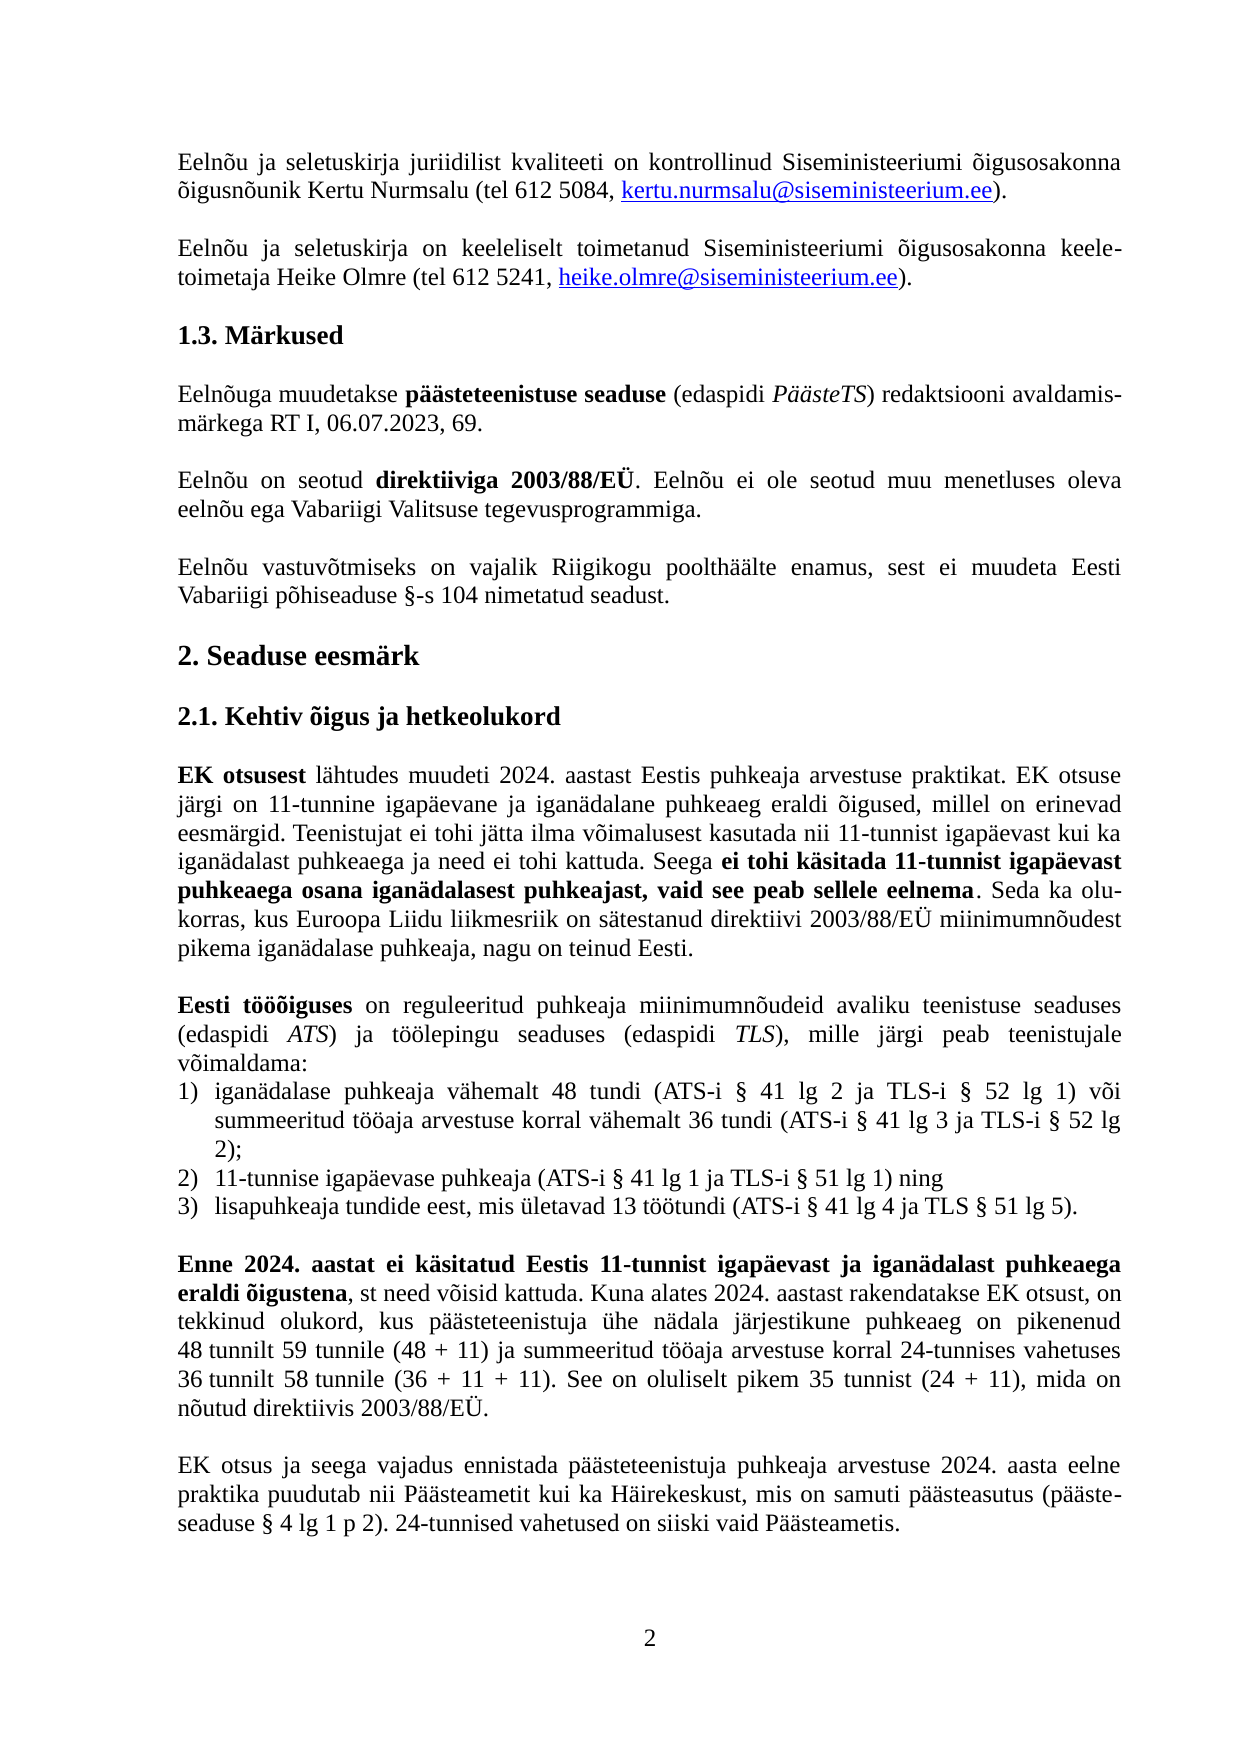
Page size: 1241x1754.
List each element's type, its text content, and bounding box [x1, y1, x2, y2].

text Enne 2024. aastat ei käsitatud Eestis 11-tunnist igapäevast ja iganädalast puhkeaega eraldi õigustena, st need võisid kattuda. Kuna alates 2024. aastast rakendatakse EK otsust, on tekkinud olukord, kus päästeteenistuja ühe nädala järjestikune puhkeaeg on pikenenud 48 tunnilt 59 tunnile (48 + 11) ja summeeritud tööaja arvestuse korral 24-tunnises vahetuses 36 tunnilt 58 tunnile (36 + 11 + 11). See on oluliselt pikem 35 tunnist (24 + 11), mida on nõutud direktiivis 2003/88/EÜ. [177, 1249, 1122, 1421]
list 11-tunnise igapäevase puhkeaja (ATS-i § 41 lg 1 ja TLS-i § 51 lg 1) ning [177, 1163, 1122, 1191]
list iganädalase puhkeaja vähemalt 48 tundi (ATS-i § 41 lg 2 ja TLS-i § 52 lg 1) või summeeritud tööaja arvestuse korral vähemalt 36 tundi (ATS-i § 41 lg 3 ja TLS-i § 52 lg 2); [177, 1076, 1122, 1163]
text 2.1. Kehtiv õigus ja hetkeolukord [177, 700, 1122, 731]
list lisapuhkeaja tundide eest, mis ületavad 13 töötundi (ATS-i § 41 lg 4 ja TLS § 51 lg 5). [177, 1191, 1122, 1220]
text Eelnõu ja seletuskirja juriidilist kvaliteeti on kontrollinud Siseministeeriumi õigusosakonna õigusnõunik Kertu Nurmsalu (tel 612 5084, kertu.nurmsalu@siseministeerium.ee). [177, 147, 1122, 204]
text Eelnõu vastuvõtmiseks on vajalik Riigikogu poolthäälte enamus, sest ei muudeta Eesti Vabariigi põhiseaduse §-s 104 nimetatud seadust. [177, 552, 1122, 609]
text EK otsusest lähtudes muudeti 2024. aastast Eestis puhkeaja arvestuse praktikat. EK otsuse järgi on 11-tunnine igapäevane ja iganädalane puhkeaeg eraldi õigused, millel on erinevad eesmärgid. Teenistujat ei tohi jätta ilma võimalusest kasutada nii 11-tunnist igapäevast kui ka iganädalast puhkeaega ja need ei tohi kattuda. Seega ei tohi käsitada 11-tunnist igapäevast puhkeaega osana iganädalasest puhkeajast, vaid see peab sellele eelnema. Seda ka olukorras, kus Euroopa Liidu liikmesriik on sätestanud direktiivi 2003/88/EÜ miinimumnõudest pikema iganädalase puhkeaja, nagu on teinud Eesti. [177, 760, 1122, 961]
text Eelnõuga muudetakse päästeteenistuse seaduse (edaspidi PäästeTS) redaktsiooni avaldamismärkega RT I, 06.07.2023, 69. [177, 379, 1122, 437]
text Eelnõu ja seletuskirja on keeleliselt toimetanud Siseministeeriumi õigusosakonna keeletoimetaja Heike Olmre (tel 612 5241, heike.olmre@siseministeerium.ee). [177, 233, 1122, 291]
text Eelnõu on seotud direktiiviga 2003/88/EÜ. Eelnõu ei ole seotud muu menetluses oleva eelnõu ega Vabariigi Valitsuse tegevusprogrammiga. [177, 466, 1122, 523]
text 2. Seaduse eesmärk [177, 638, 1122, 672]
text EK otsus ja seega vajadus ennistada päästeteenistuja puhkeaja arvestuse 2024. aasta eelne praktika puudutab nii Päästeametit kui ka Häirekeskust, mis on samuti päästeasutus (päästeseaduse § 4 lg 1 p 2). 24-tunnised vahetused on siiski vaid Päästeametis. [177, 1450, 1122, 1536]
text 1.3. Märkused [177, 319, 1122, 351]
text Eesti tööõiguses on reguleeritud puhkeaja miinimumnõudeid avaliku teenistuse seaduses (edaspidi ATS) ja töölepingu seaduses (edaspidi TLS), mille järgi peab teenistujale võimaldama: [177, 990, 1122, 1076]
